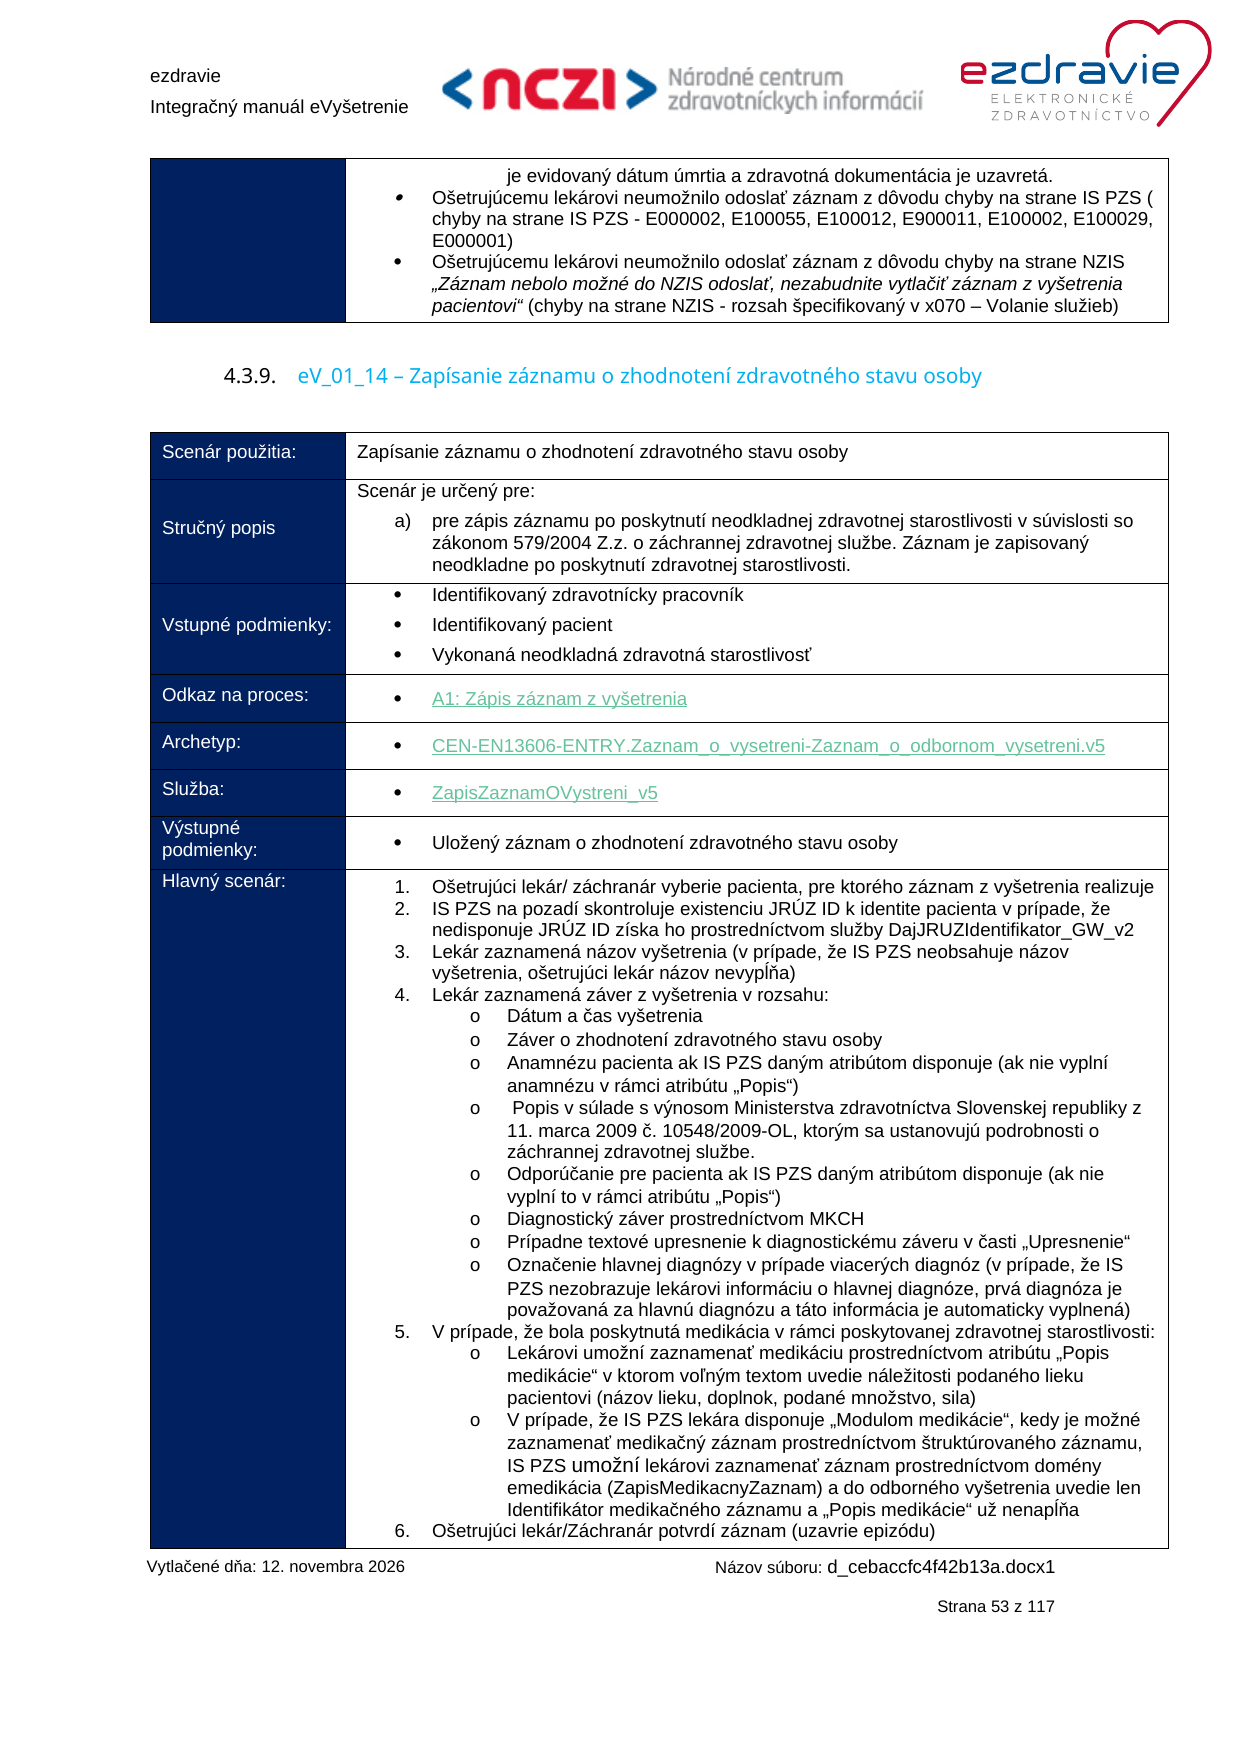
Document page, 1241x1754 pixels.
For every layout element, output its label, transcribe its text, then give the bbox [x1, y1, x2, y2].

table_cell Uložený záznam o zhodnotení zdravotného stavu osoby [346, 817, 1168, 869]
table_cell Stručný popis [151, 480, 345, 583]
table_cell Služba: [151, 770, 345, 816]
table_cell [346, 870, 1168, 1548]
table_cell Identifikovaný zdravotnícky pracovník Identifikovaný pacient Vykonaná neodkladná zdravotná starostlivosť [346, 584, 1168, 674]
table_cell Scenár je určený pre: pre zápis záznamu po poskytnutí neodkladnej zdravotnej starostlivosti v súvislosti so zákonom 579/2004 Z.z. o záchrannej zdravotnej službe. Záznam je zapisovaný neodkladne po poskytnutí zdravotnej starostlivosti. [346, 480, 1168, 583]
picture [442, 67, 924, 114]
table_cell Archetyp: [151, 723, 345, 769]
table_cell Vstupné podmienky: [151, 584, 345, 674]
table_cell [346, 159, 1168, 322]
table_header Scenár použitia: [151, 433, 345, 479]
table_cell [151, 159, 345, 322]
table_cell A1: Zápis záznam z vyšetrenia [346, 675, 1168, 722]
subtitle eV_01_14 – Zapísanie záznamu o zhodnotení zdravotného stavu osoby [224, 361, 1090, 389]
table_cell Odkaz na proces: [151, 675, 345, 722]
table_cell CEN-EN13606-ENTRY.Zaznam_o_vysetreni-Zaznam_o_odbornom_vysetreni.v5 [346, 723, 1168, 769]
table_header Zapísanie záznamu o zhodnotení zdravotného stavu osoby [346, 433, 1168, 479]
table_cell Hlavný scenár: [151, 870, 345, 1548]
table_cell ZapisZaznamOVystreni_v5 [346, 770, 1168, 816]
picture [961, 20, 1212, 127]
table_cell Výstupné podmienky: [151, 817, 345, 869]
